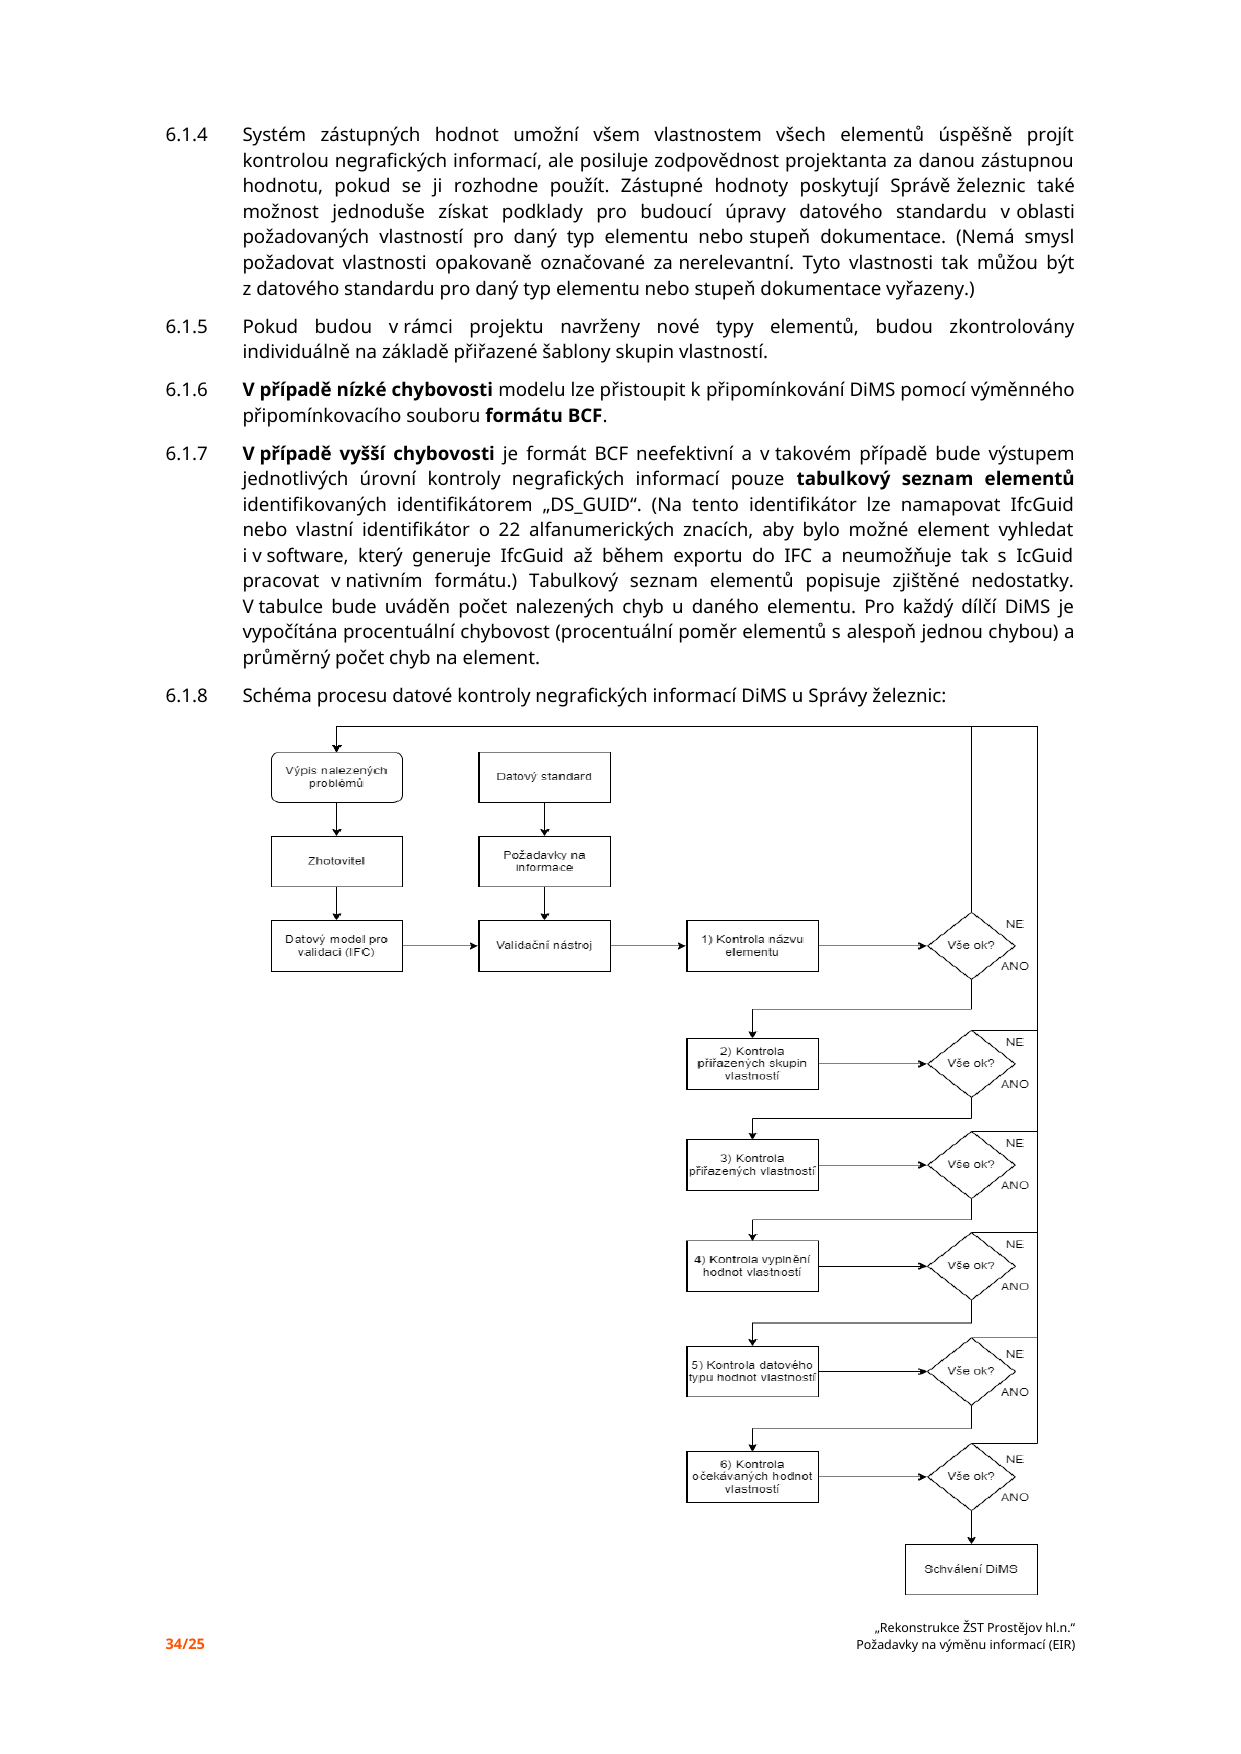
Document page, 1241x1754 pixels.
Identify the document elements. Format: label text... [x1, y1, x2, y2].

text Pokud budou v rámci projektu navrženy nové typy elementů, budou zkontrolovány individuálně na základě přiřazené šablony skupin vlastností. [165, 313, 1075, 364]
picture [271, 720, 1047, 1595]
text V případě vyšší chybovosti je formát BCF neefektivní a v takovém případě bude výstupem jednotlivých úrovní kontroly negrafických informací pouze tabulkový seznam elementů identifikovaných identifikátorem „DS_GUID“. (Na tento identifikátor lze namapovat IfcGuid nebo vlastní identifikátor o 22 alfanumerických znacích, aby bylo možné element vyhledat i v software, který generuje IfcGuid až během exportu do IFC a neumožňuje tak s IcGuid pracovat v nativním formátu.) Tabulkový seznam elementů popisuje zjištěné nedostatky. V tabulce bude uváděn počet nalezených chyb u daného elementu. Pro každý dílčí DiMS je vypočítána procentuální chybovost (procentuální poměr elementů s alespoň jednou chybou) a průměrný počet chyb na element. [165, 440, 1075, 670]
text Systém zástupných hodnot umožní všem vlastnostem všech elementů úspěšně projít kontrolou negrafických informací, ale posiluje zodpovědnost projektanta za danou zástupnou hodnotu, pokud se ji rozhodne použít. Zástupné hodnoty poskytují Správě železnic také možnost jednoduše získat podklady pro budoucí úpravy datového standardu v oblasti požadovaných vlastností pro daný typ elementu nebo stupeň dokumentace. (Nemá smysl požadovat vlastnosti opakovaně označované za nerelevantní. Tyto vlastnosti tak můžou být z datového standardu pro daný typ elementu nebo stupeň dokumentace vyřazeny.) [165, 122, 1075, 300]
text Schéma procesu datové kontroly negrafických informací DiMS u Správy železnic: [165, 682, 1075, 708]
text V případě nízké chybovosti modelu lze přistoupit k připomínkování DiMS pomocí výměnného připomínkovacího souboru formátu BCF. [165, 376, 1075, 427]
